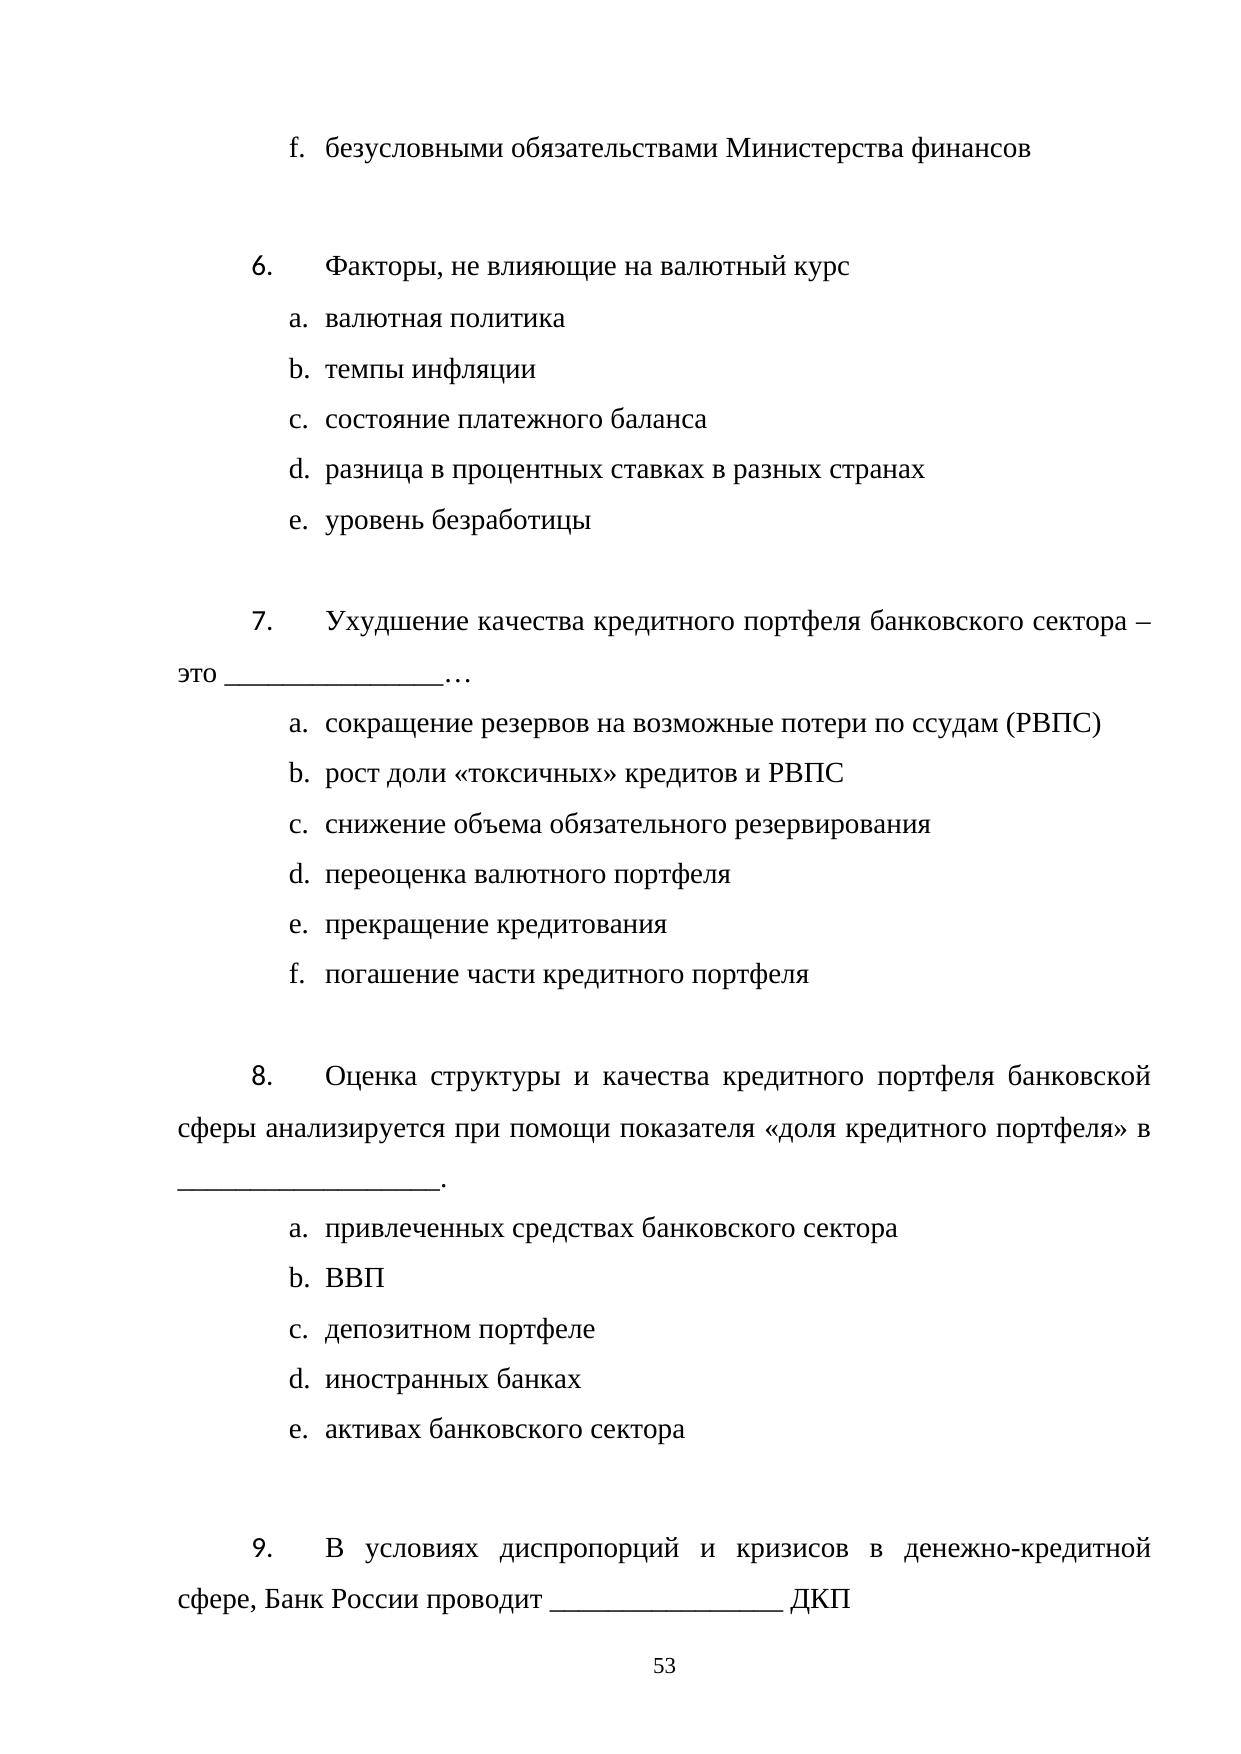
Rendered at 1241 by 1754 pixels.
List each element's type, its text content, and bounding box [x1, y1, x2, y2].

list депозитном портфеле [215, 1311, 1152, 1344]
list погашение части кредитного портфеля [215, 957, 1152, 990]
list ВВП [215, 1261, 1152, 1294]
list переоценка валютного портфеля [215, 856, 1152, 889]
list сокращение резервов на возможные потери по ссудам (РВПС) [215, 705, 1152, 739]
list уровень безработицы [215, 502, 1152, 535]
list Факторы, не влияющие на валютный курс [177, 247, 1152, 283]
list безусловными обязательствами Министерства финансов [215, 130, 1152, 163]
list разница в процентных ставках в разных странах [215, 451, 1152, 485]
list Оценка структуры и качества кредитного портфеля банковской сферы анализируется при помощи показателя «доля кредитного портфеля» в __________________. [177, 1057, 1152, 1193]
list Ухудшение качества кредитного портфеля банковского сектора – это _______________… [177, 602, 1152, 688]
list состояние платежного баланса [215, 401, 1152, 435]
list В условиях диспропорций и кризисов в денежно-кредитной сфере, Банк России проводит ________________ ДКП [177, 1529, 1152, 1615]
list прекращение кредитования [215, 906, 1152, 940]
list рост доли «токсичных» кредитов и РВПС [215, 755, 1152, 789]
list активах банковского сектора [215, 1412, 1152, 1445]
list привлеченных средствах банковского сектора [215, 1210, 1152, 1244]
list снижение объема обязательного резервирования [215, 806, 1152, 839]
list иностранных банках [215, 1361, 1152, 1395]
list валютная политика [215, 301, 1152, 334]
list темпы инфляции [215, 351, 1152, 384]
